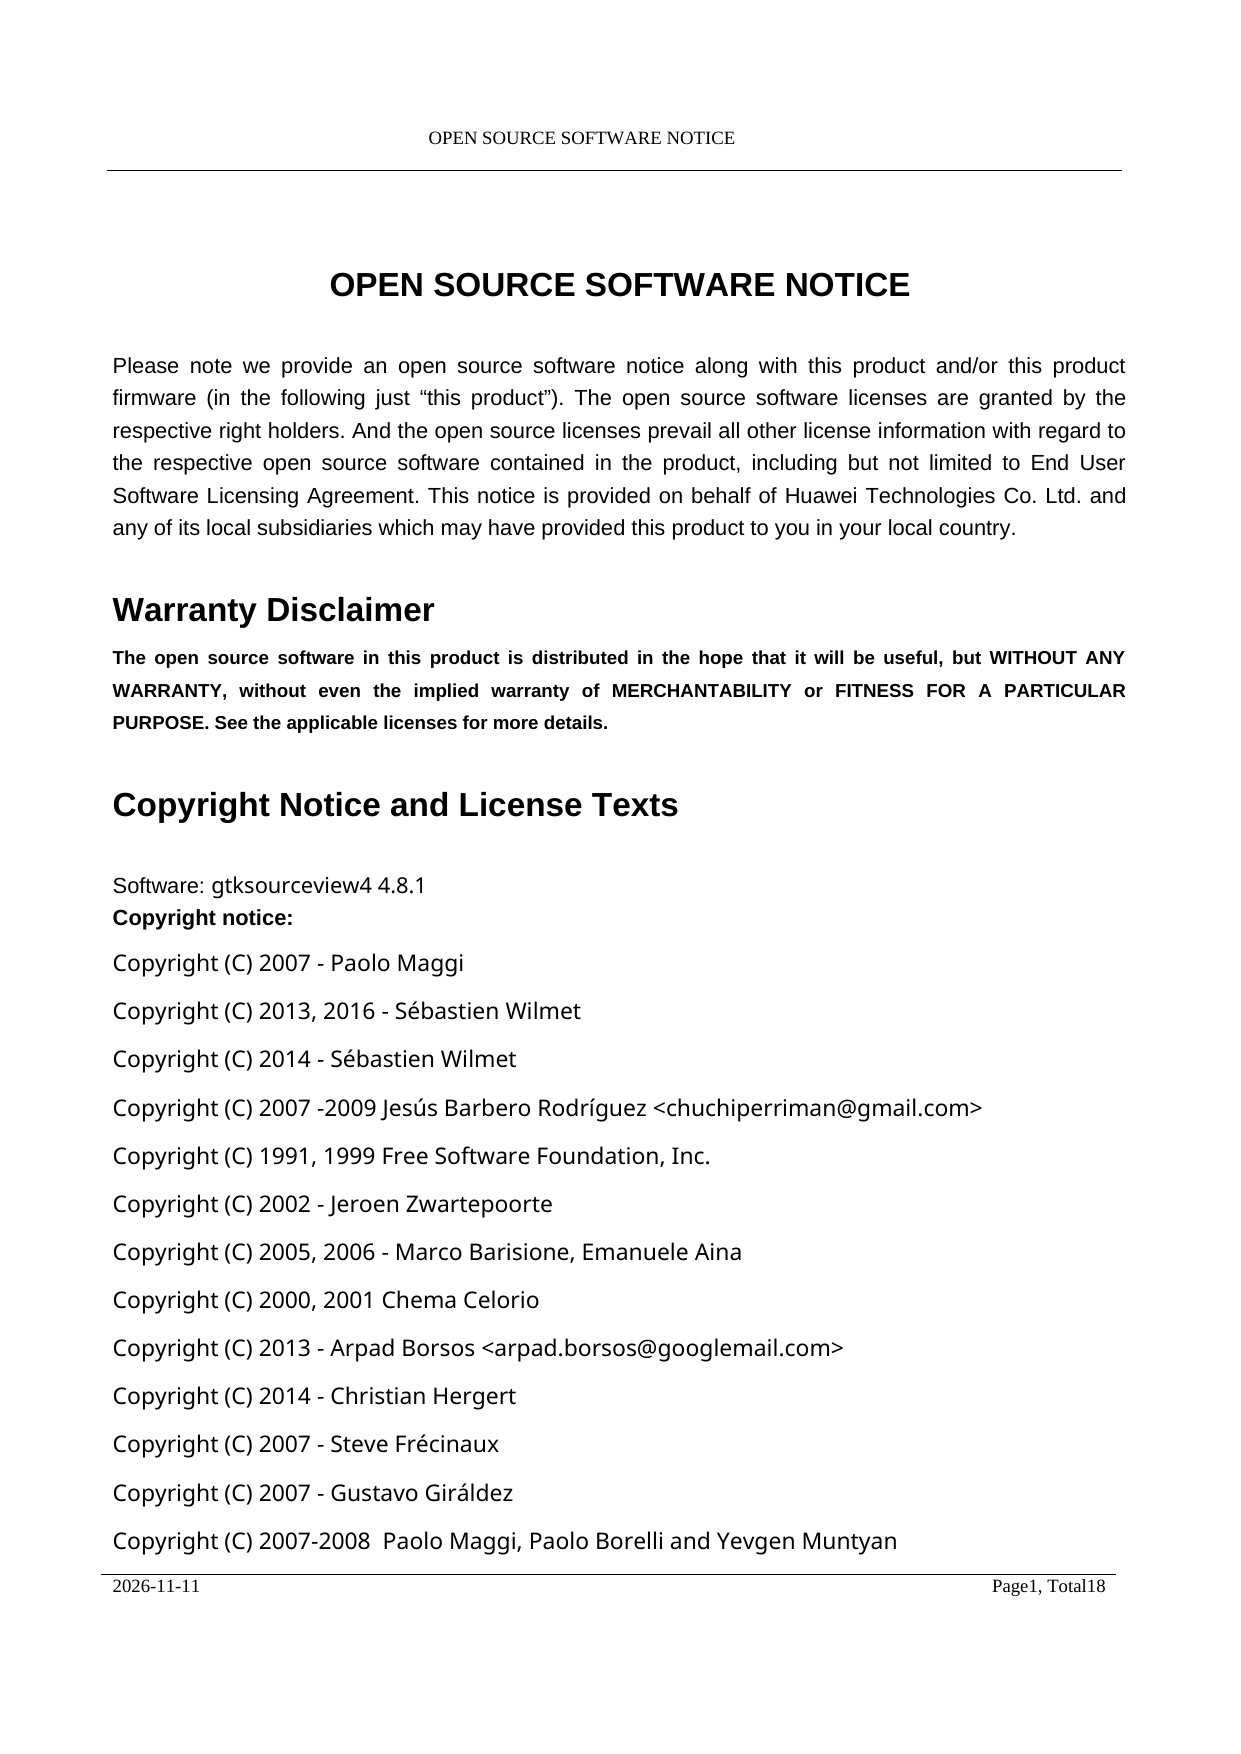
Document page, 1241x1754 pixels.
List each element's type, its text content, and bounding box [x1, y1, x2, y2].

text Copyright (C) 2014 - Christian Hergert [112, 1380, 1128, 1412]
text Copyright (C) 2014 - Sébastien Wilmet [112, 1043, 1128, 1075]
text Warranty Disclaimer [112, 576, 1128, 641]
text Copyright (C) 2002 - Jeroen Zwartepoorte [112, 1187, 1128, 1220]
text Copyright (C) 2013 - Arpad Borsos <arpad.borsos@googlemail.com> [112, 1332, 1128, 1364]
text Copyright Notice and License Texts [112, 771, 1128, 836]
text Copyright (C) 2007 - Steve Frécinaux [112, 1428, 1128, 1460]
text Copyright (C) 2005, 2006 - Marco Barisione, Emanuele Aina [112, 1235, 1128, 1268]
text Copyright (C) 1991, 1999 Free Software Foundation, Inc. [112, 1139, 1128, 1172]
text Copyright (C) 2007 -2009 Jesús Barbero Rodríguez <chuchiperriman@gmail.com> [112, 1091, 1128, 1123]
text OPEN SOURCE SOFTWARE NOTICE [112, 251, 1128, 316]
text Software: gtksourceview4 4.8.1 [112, 869, 1128, 901]
text Copyright (C) 2007-2008 Paolo Maggi, Paolo Borelli and Yevgen Muntyan [112, 1524, 1128, 1557]
text Please note we provide an open source software notice along with this product and/or this product firmware (in the following just “this product”). The open source software licenses are granted by the respective right holders. And the open source licenses prevail all other license information with regard to the respective open source software contained in the product, including but not limited to End User Software Licensing Agreement. This notice is provided on behalf of Huawei Technologies Co. Ltd. and any of its local subsidiaries which may have provided this product to you in your local country. [112, 349, 1128, 544]
text Copyright notice: [112, 901, 1128, 934]
text Copyright (C) 2000, 2001 Chema Celorio [112, 1283, 1128, 1316]
text Copyright (C) 2007 - Paolo Maggi [112, 947, 1128, 979]
text Copyright (C) 2013, 2016 - Sébastien Wilmet [112, 995, 1128, 1027]
text The open source software in this product is distributed in the hope that it will be useful, but WITHOUT ANY WARRANTY, without even the implied warranty of MERCHANTABILITY or FITNESS FOR A PARTICULAR PURPOSE. See the applicable licenses for more details. [112, 641, 1128, 739]
text Copyright (C) 2007 - Gustavo Giráldez [112, 1476, 1128, 1508]
